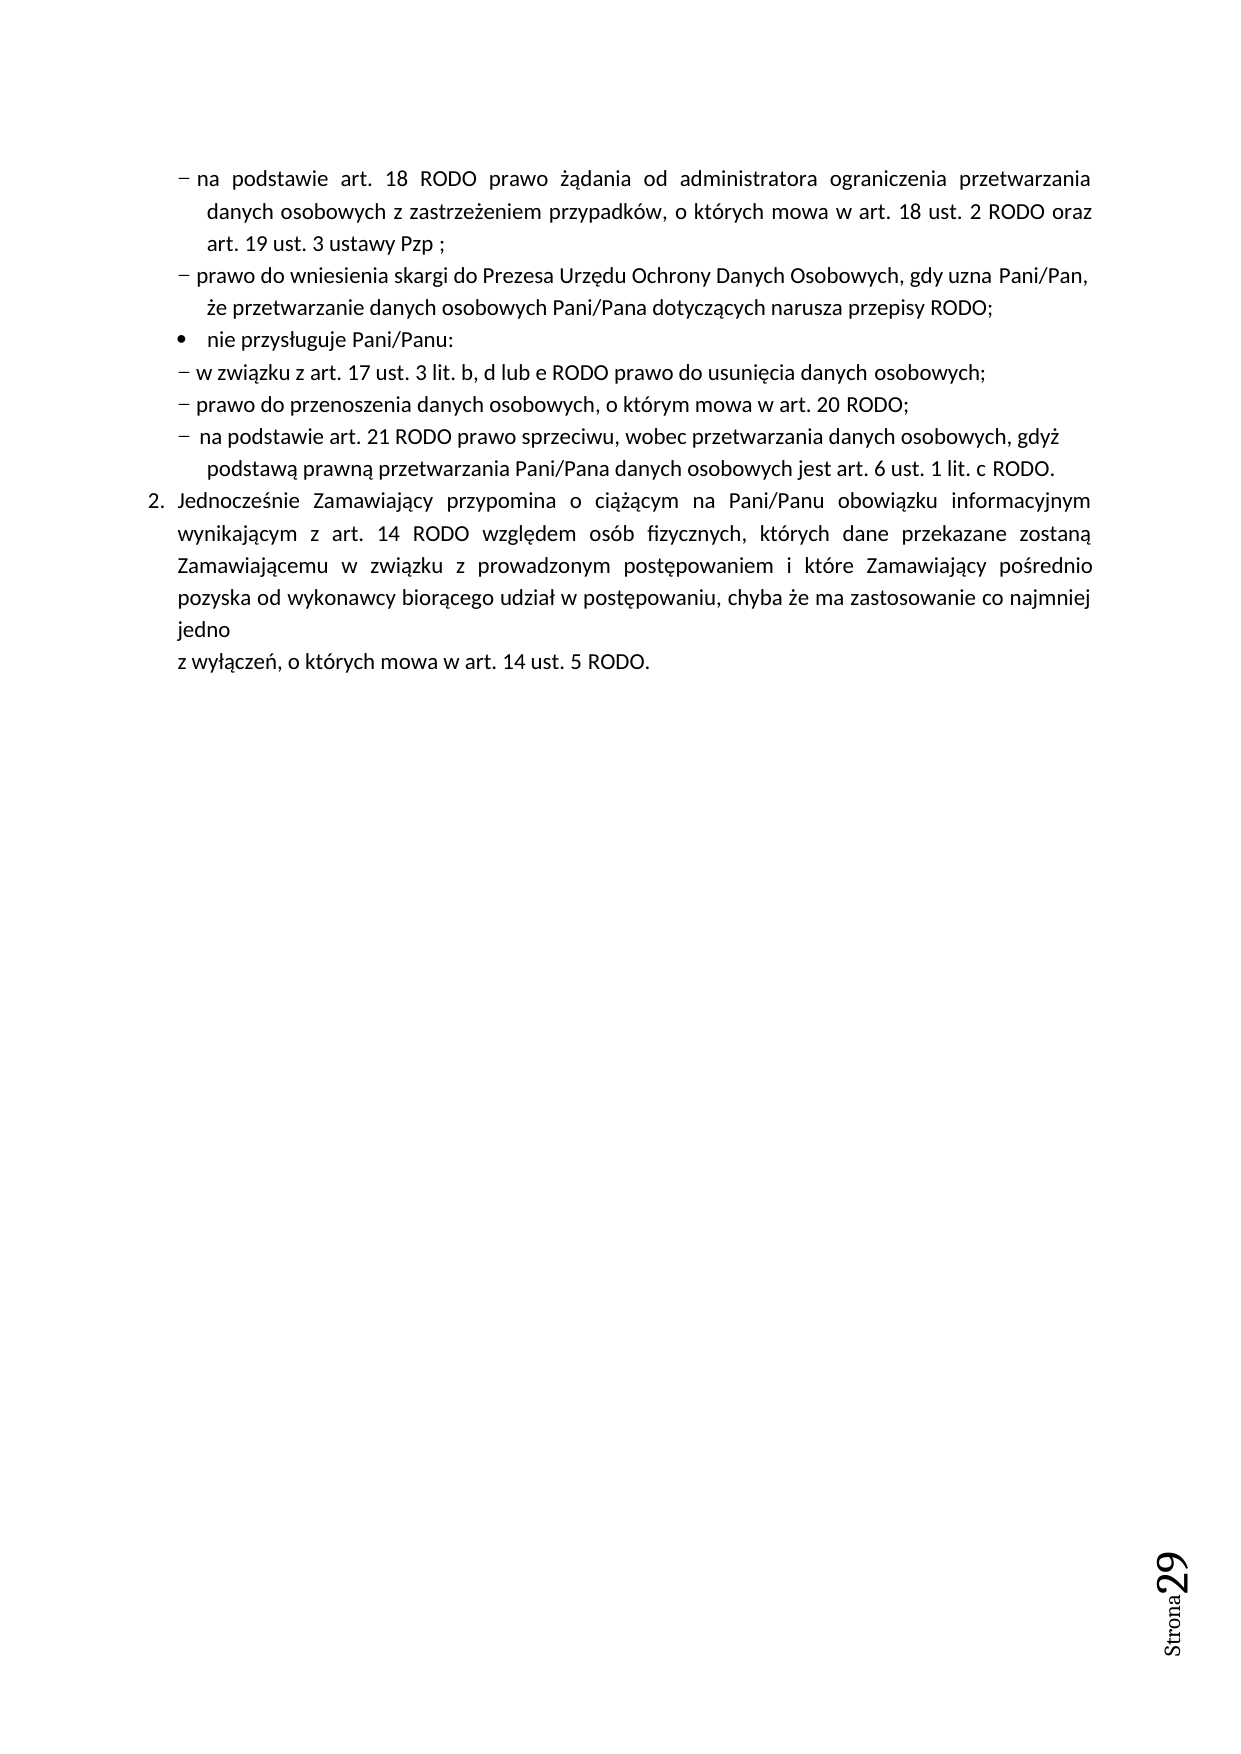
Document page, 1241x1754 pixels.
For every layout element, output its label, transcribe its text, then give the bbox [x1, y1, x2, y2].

list nie przysługuje Pani/Panu: [177, 326, 1105, 353]
text że przetwarzanie danych osobowych Pani/Pana dotyczących narusza przepisy RODO; [207, 293, 1105, 321]
list w związku z art. 17 ust. 3 lit. b, d lub e RODO prawo do usunięcia danych osobowych; [177, 358, 1105, 386]
list na podstawie art. 18 RODO prawo żądania od administratora ograniczenia przetwarzania danych osobowych z zastrzeżeniem przypadków, o których mowa w art. 18 ust. 2 RODO oraz art. 19 ust. 3 ustawy Pzp ; [177, 164, 1093, 257]
list prawo do przenoszenia danych osobowych, o którym mowa w art. 20 RODO; [177, 390, 1105, 418]
list Jednocześnie Zamawiający przypomina o ciążącym na Pani/Panu obowiązku informacyjnym wynikającym z art. 14 RODO względem osób fizycznych, których dane przekazane zostaną Zamawiającemu w związku z prowadzonym postępowaniem i które Zamawiający pośrednio pozyska od wykonawcy biorącego udział w postępowaniu, chyba że ma zastosowanie co najmniej jedno z wyłączeń, o których mowa w art. 14 ust. 5 RODO. [148, 486, 1093, 675]
list na podstawie art. 21 RODO prawo sprzeciwu, wobec przetwarzania danych osobowych, gdyż podstawą prawną przetwarzania Pani/Pana danych osobowych jest art. 6 ust. 1 lit. c RODO. [177, 422, 1093, 482]
list prawo do wniesienia skargi do Prezesa Urzędu Ochrony Danych Osobowych, gdy uzna Pani/Pan, [177, 261, 1105, 289]
